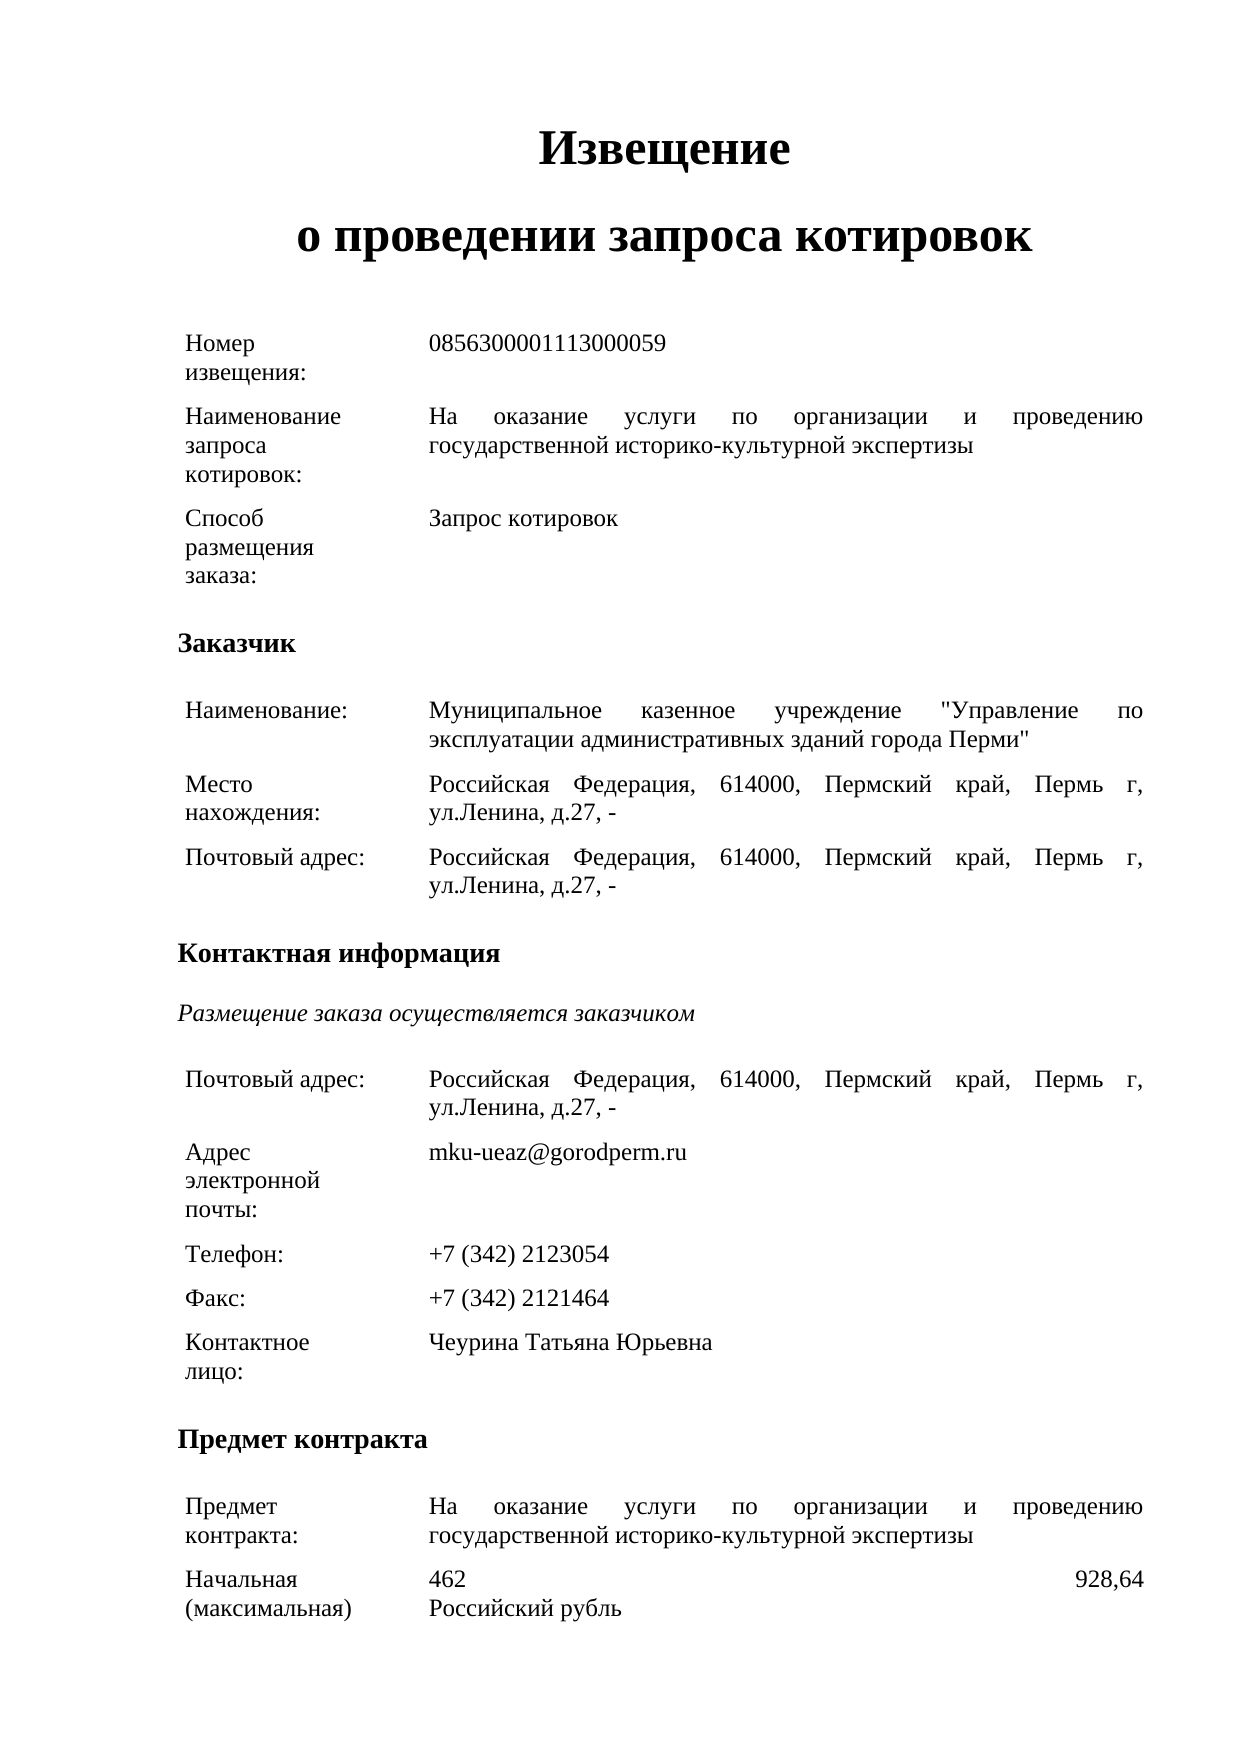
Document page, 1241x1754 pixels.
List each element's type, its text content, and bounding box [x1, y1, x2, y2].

table_cell Факс: [177, 1275, 421, 1319]
text Размещение заказа осуществляется заказчиком [177, 998, 1152, 1027]
table_header 0856300001113000059 [421, 320, 1152, 393]
table_cell Телефон: [177, 1231, 421, 1275]
table_header Российская Федерация, 614000, Пермский край, Пермь г, ул.Ленина, д.27, - [421, 1056, 1152, 1129]
text Извещение [177, 118, 1152, 176]
table_cell Запрос котировок [421, 495, 1152, 597]
table_cell +7 (342) 2121464 [421, 1275, 1152, 1319]
table_header Почтовый адрес: [177, 1056, 421, 1129]
table_cell Почтовый адрес: [177, 834, 421, 907]
table_cell Наименование запроса котировок: [177, 393, 421, 495]
table_cell Российская Федерация, 614000, Пермский край, Пермь г, ул.Ленина, д.27, - [421, 834, 1152, 907]
text Контактная информация [177, 936, 1152, 969]
table_cell Место нахождения: [177, 761, 421, 834]
table_cell Российская Федерация, 614000, Пермский край, Пермь г, ул.Ленина, д.27, - [421, 761, 1152, 834]
table_header Предмет контракта: [177, 1484, 421, 1557]
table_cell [177, 1557, 421, 1630]
text о проведении запроса котировок [177, 205, 1152, 262]
table_header Наименование: [177, 688, 421, 761]
table_header На оказание услуги по организации и проведению государственной историко-культурной экспертизы [421, 1484, 1152, 1557]
table_cell mku-ueaz@gorodperm.ru [421, 1129, 1152, 1231]
table_cell Адрес электронной почты: [177, 1129, 421, 1231]
table_header Муниципальное казенное учреждение "Управление по эксплуатации административных зданий города Перми" [421, 688, 1152, 761]
table_cell Чеурина Татьяна Юрьевна [421, 1320, 1152, 1393]
table_cell Контактное лицо: [177, 1320, 421, 1393]
text Заказчик [177, 626, 1152, 659]
text Предмет контракта [177, 1422, 1152, 1454]
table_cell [421, 1557, 1152, 1630]
table_header Номер извещения: [177, 320, 421, 393]
table_cell На оказание услуги по организации и проведению государственной историко-культурной экспертизы [421, 393, 1152, 495]
table_cell +7 (342) 2123054 [421, 1231, 1152, 1275]
table_cell Способ размещения заказа: [177, 495, 421, 597]
